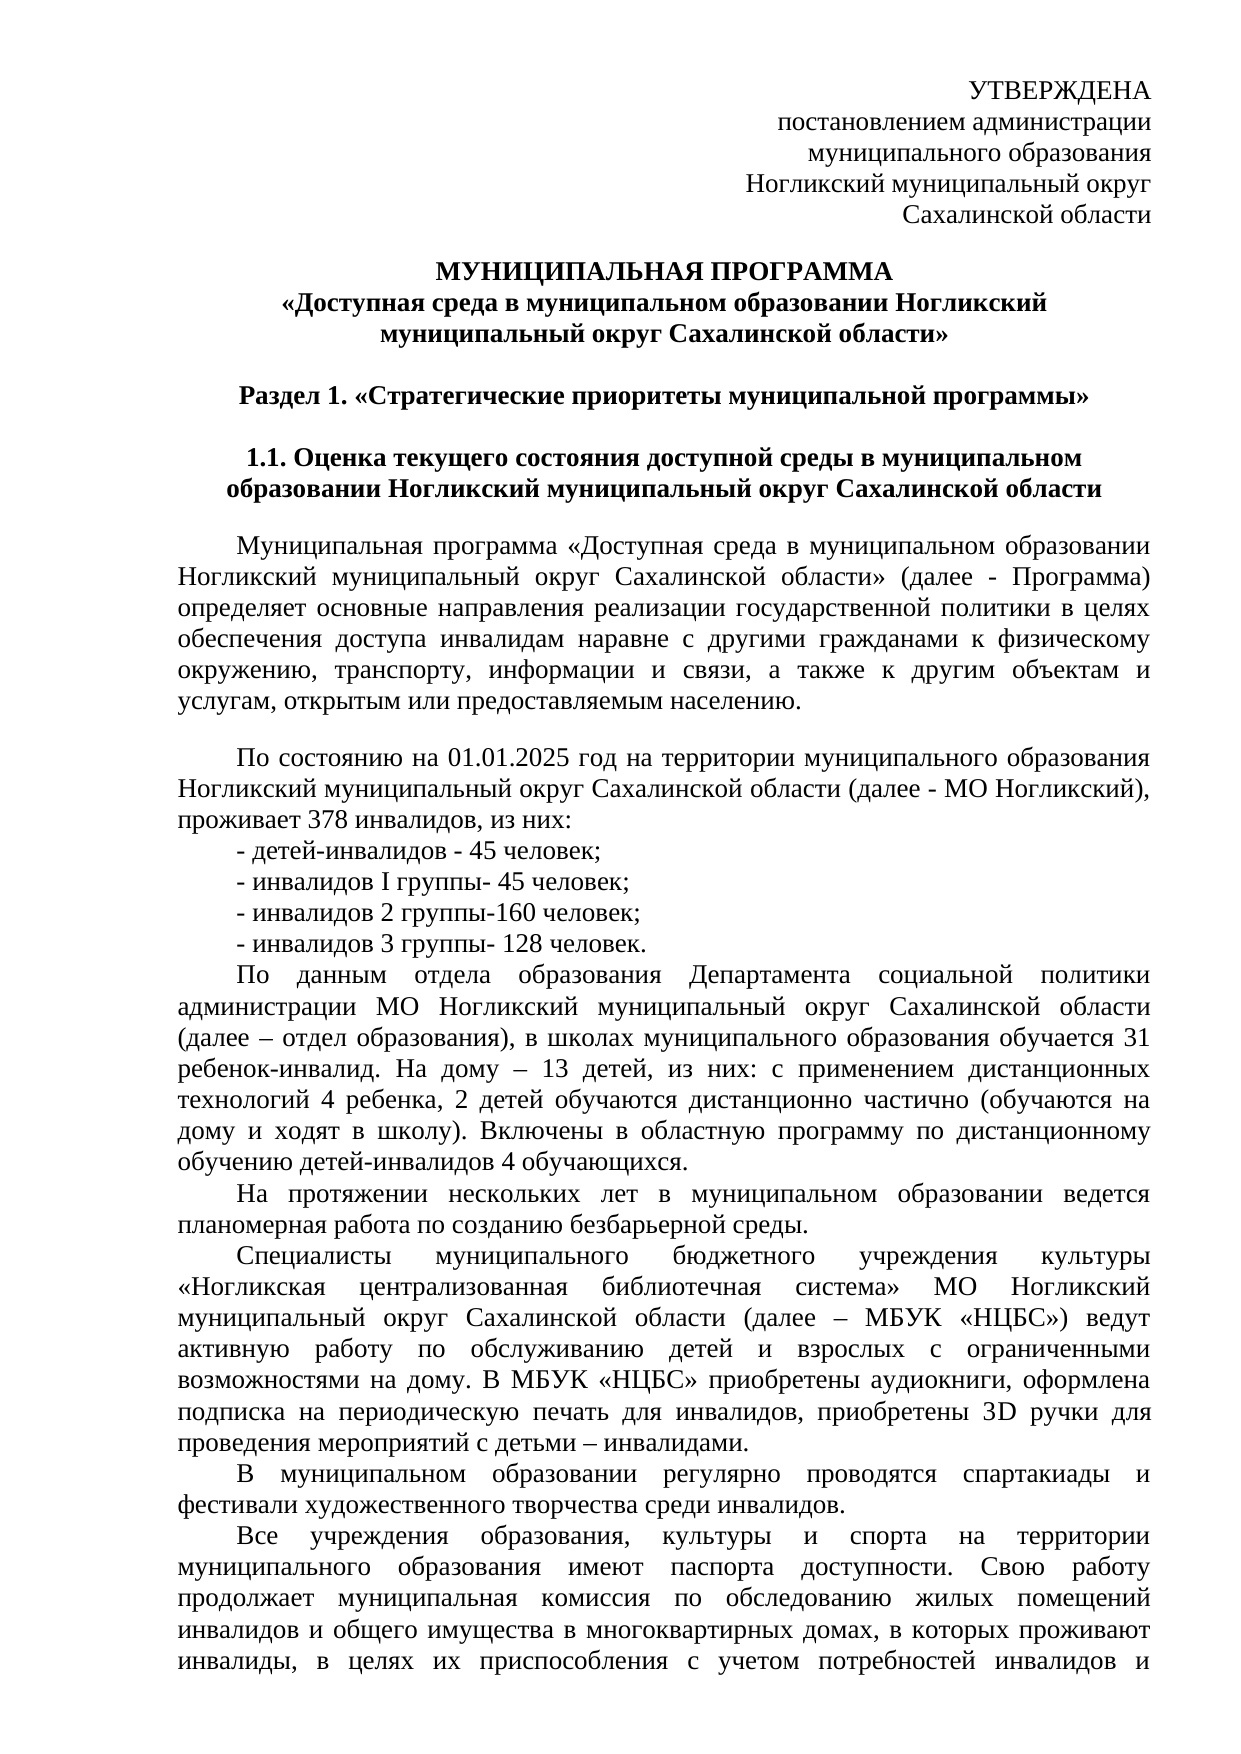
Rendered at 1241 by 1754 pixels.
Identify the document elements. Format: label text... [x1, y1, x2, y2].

text - детей-инвалидов - 45 человек; [177, 834, 1152, 865]
text На протяжении нескольких лет в муниципальном образовании ведется планомерная работа по созданию безбарьерной среды. [177, 1177, 1152, 1239]
text постановлением администрации [177, 105, 1152, 136]
text муниципального образования [177, 136, 1152, 167]
text 1.1. Оценка текущего состояния доступной среды в муниципальном образовании Ногликский муниципальный округ Сахалинской области [177, 441, 1152, 504]
text По данным отдела образования Департамента социальной политики администрации МО Ногликский муниципальный округ Сахалинской области (далее – отдел образования), в школах муниципального образования обучается 31 ребенок-инвалид. На дому – 13 детей, из них: с применением дистанционных технологий 4 ребенка, 2 детей обучаются дистанционно частично (обучаются на дому и ходят в школу). Включены в областную программу по дистанционному обучению детей-инвалидов 4 обучающихся. [177, 959, 1152, 1177]
text МУНИЦИПАЛЬНАЯ ПРОГРАММА [177, 254, 1152, 286]
text Ногликский муниципальный округ [177, 167, 1152, 198]
text Специалисты муниципального бюджетного учреждения культуры «Ногликская централизованная библиотечная система» МО Ногликский муниципальный округ Сахалинской области (далее – МБУК «НЦБС») ведут активную работу по обслуживанию детей и взрослых с ограниченными возможностями на дому. В МБУК «НЦБС» приобретены аудиокниги, оформлена подписка на периодическую печать для инвалидов, приобретены 3D ручки для проведения мероприятий с детьми – инвалидами. [177, 1239, 1152, 1457]
text - инвалидов 2 группы-160 человек; [177, 896, 1152, 927]
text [177, 1519, 1152, 1675]
text УТВЕРЖДЕНА [177, 74, 1152, 105]
text - инвалидов I группы- 45 человек; [177, 865, 1152, 896]
text «Доступная среда в муниципальном образовании Ногликский муниципальный округ Сахалинской области» [177, 286, 1152, 348]
text Раздел 1. «Стратегические приоритеты муниципальной программы» [177, 379, 1152, 410]
text В муниципальном образовании регулярно проводятся спартакиады и фестивали художественного творчества среди инвалидов. [177, 1457, 1152, 1519]
text По состоянию на 01.01.2025 год на территории муниципального образования Ногликский муниципальный округ Сахалинской области (далее - МО Ногликский), проживает 378 инвалидов, из них: [177, 741, 1152, 834]
text Муниципальная программа «Доступная среда в муниципальном образовании Ногликский муниципальный округ Сахалинской области» (далее - Программа) определяет основные направления реализации государственной политики в целях обеспечения доступа инвалидам наравне с другими гражданами к физическому окружению, транспорту, информации и связи, а также к другим объектам и услугам, открытым или предоставляемым населению. [177, 529, 1152, 716]
text - инвалидов 3 группы- 128 человек. [177, 927, 1152, 959]
text Сахалинской области [177, 198, 1152, 229]
